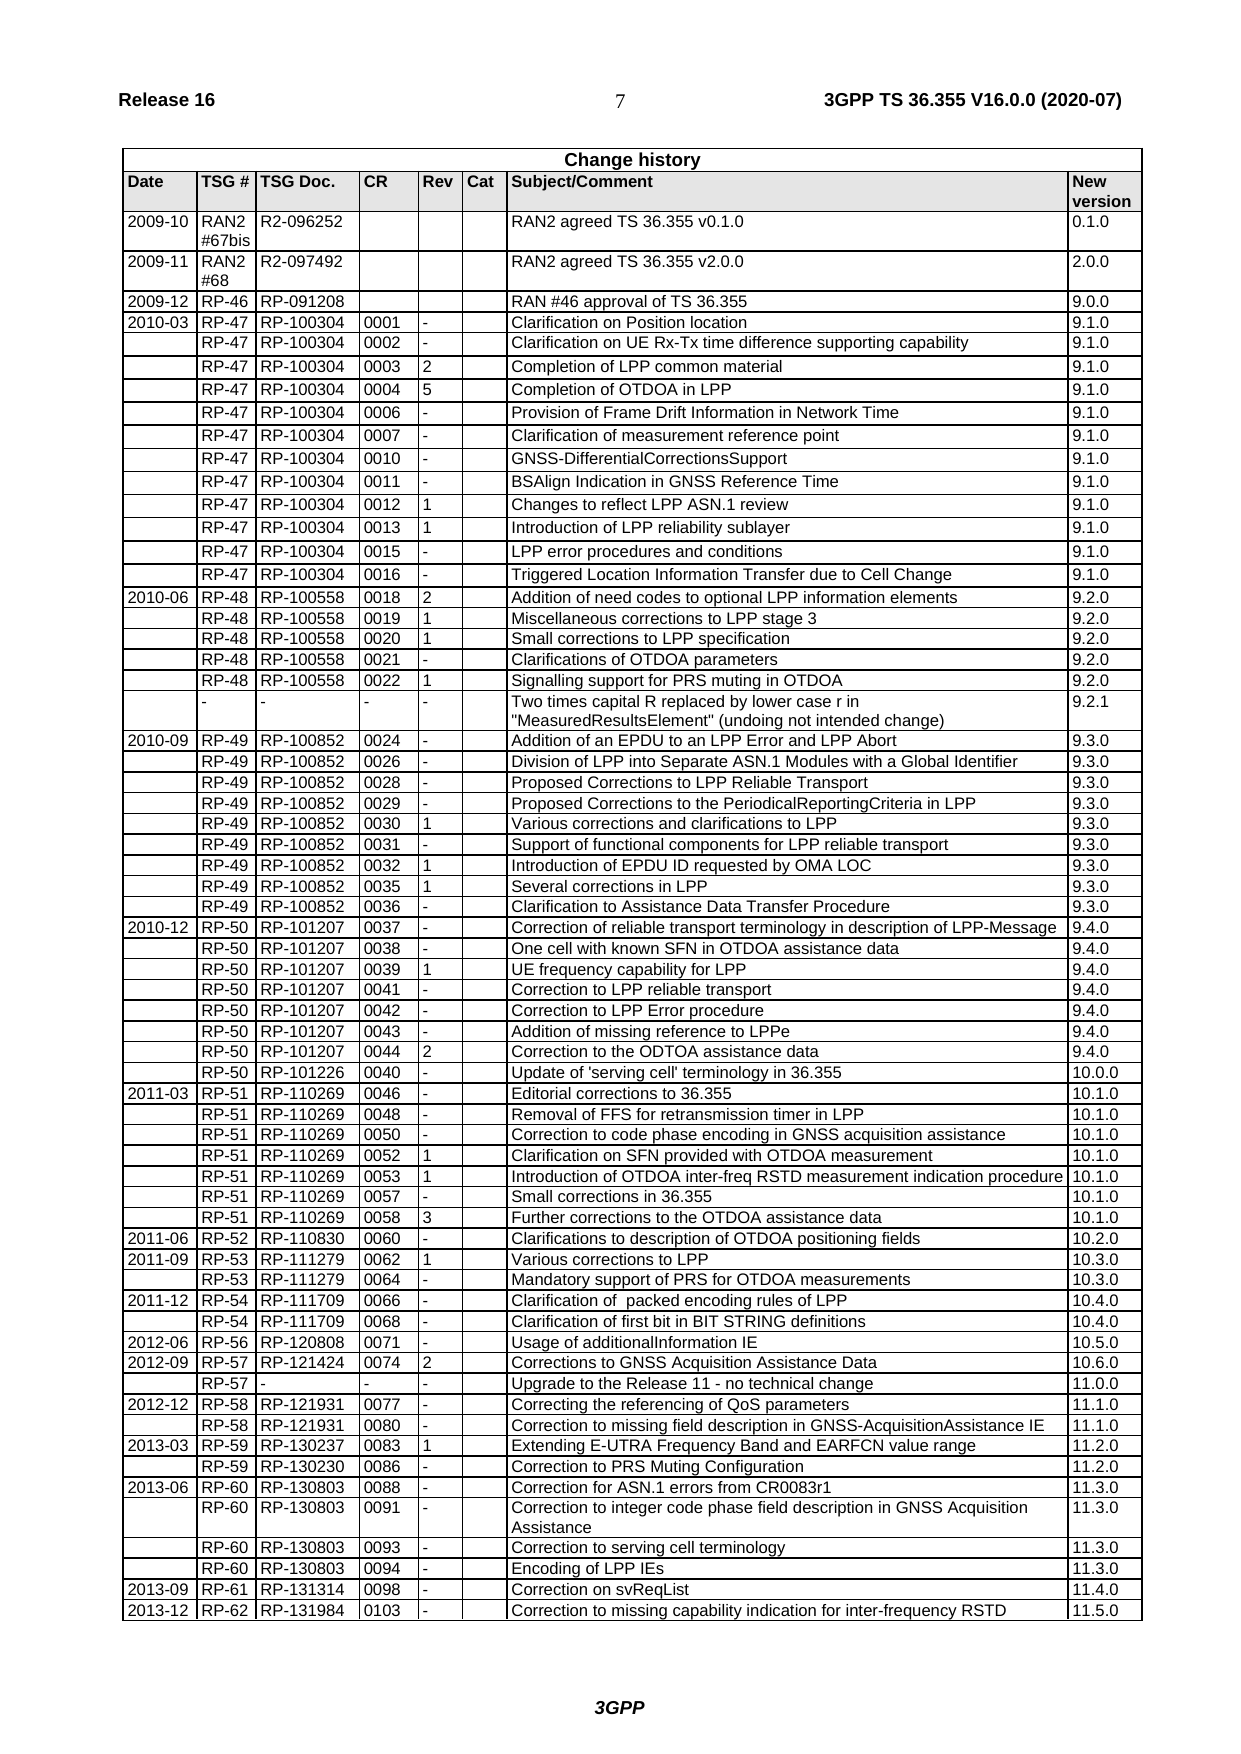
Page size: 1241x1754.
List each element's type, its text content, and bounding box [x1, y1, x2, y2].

table_cell Clarification on Position location [508, 313, 1067, 332]
table_cell [124, 876, 196, 896]
table_cell Encoding of LPP IEs [508, 1559, 1067, 1578]
table_cell - [419, 731, 462, 750]
table_cell 2009-11 [124, 252, 196, 290]
table_cell Clarification on SFN provided with OTDOA measurement [508, 1146, 1067, 1165]
table_cell - [419, 1125, 462, 1144]
table_cell Correction to LPP reliable transport [508, 980, 1067, 999]
table_cell 2012-12 [124, 1395, 196, 1414]
table_cell [124, 1498, 196, 1537]
table_cell RP-50 [198, 959, 255, 978]
table_cell 9.3.0 [1069, 731, 1141, 750]
table_cell Provision of Frame Drift Information in Network Time [508, 403, 1067, 424]
table_cell RP-100304 [257, 542, 359, 563]
table_cell RP-111709 [257, 1312, 359, 1331]
table_cell [124, 608, 196, 628]
table_cell - [198, 691, 255, 730]
table_cell RP-100304 [257, 495, 359, 517]
table_cell RP-101207 [257, 1022, 359, 1041]
table_cell 0032 [360, 856, 418, 875]
table_cell [124, 980, 196, 999]
table_cell - [257, 1374, 359, 1393]
table_cell RP-56 [198, 1332, 255, 1352]
table_cell 0030 [360, 814, 418, 833]
table_cell [124, 1063, 196, 1082]
table_cell 9.3.0 [1069, 897, 1141, 916]
table_cell 10.1.0 [1069, 1187, 1141, 1206]
table_cell [463, 518, 506, 540]
table_cell - [419, 1084, 462, 1103]
table_cell 3 [419, 1208, 462, 1227]
table_cell 1 [419, 629, 462, 648]
table_cell 0029 [360, 793, 418, 813]
table_cell Completion of LPP common material [508, 357, 1067, 378]
table_cell RP-47 [198, 380, 255, 401]
table_cell Several corrections in LPP [508, 876, 1067, 896]
table_cell 11.3.0 [1069, 1478, 1141, 1497]
table_cell 11.2.0 [1069, 1436, 1141, 1455]
table_cell [463, 773, 506, 792]
table_cell RP-130803 [257, 1498, 359, 1537]
table_cell RP-110269 [257, 1167, 359, 1186]
table_cell 1 [419, 856, 462, 875]
table_cell 10.5.0 [1069, 1332, 1141, 1352]
table_cell Introduction of OTDOA inter-freq RSTD measurement indication procedure [508, 1167, 1067, 1186]
table_cell 1 [419, 518, 462, 540]
table_cell 10.1.0 [1069, 1105, 1141, 1123]
table_cell RP-60 [198, 1559, 255, 1578]
table_cell Correction on svReqList [508, 1580, 1067, 1599]
table_cell [124, 1270, 196, 1289]
table_cell Extending E-UTRA Frequency Band and EARFCN value range [508, 1436, 1067, 1455]
table_cell Cat [463, 172, 506, 211]
table_cell [124, 565, 196, 586]
table_cell [463, 835, 506, 854]
table_cell Clarification of packed encoding rules of LPP [508, 1291, 1067, 1310]
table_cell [508, 1600, 1067, 1619]
table_cell 0094 [360, 1559, 418, 1578]
table_cell [463, 1312, 506, 1331]
table_cell [124, 650, 196, 669]
table_cell [419, 252, 462, 290]
table_cell 0098 [360, 1580, 418, 1599]
table_cell - [419, 1229, 462, 1248]
table_cell RP-091208 [257, 292, 359, 311]
table_cell [463, 1105, 506, 1123]
table_cell RP-101207 [257, 980, 359, 999]
table_cell 1 [419, 1436, 462, 1455]
table_cell RP-57 [198, 1353, 255, 1372]
table_cell RP-59 [198, 1457, 255, 1476]
table_cell TSG Doc. [257, 172, 359, 211]
table_cell - [419, 980, 462, 999]
table_cell RP-130803 [257, 1538, 359, 1557]
table_cell RP-47 [198, 518, 255, 540]
table_cell RP-110269 [257, 1146, 359, 1165]
table_cell Correction to missing field description in GNSS-AcquisitionAssistance IE [508, 1415, 1067, 1434]
table_cell 10.4.0 [1069, 1291, 1141, 1310]
table_cell 9.1.0 [1069, 472, 1141, 494]
table_cell 0022 [360, 671, 418, 690]
table_cell 0046 [360, 1084, 418, 1103]
table_cell RP-49 [198, 835, 255, 854]
table_cell Proposed Corrections to LPP Reliable Transport [508, 773, 1067, 792]
table_cell Mandatory support of PRS for OTDOA measurements [508, 1270, 1067, 1289]
table_cell [124, 518, 196, 540]
table_cell RP-120808 [257, 1332, 359, 1352]
table_cell 5 [419, 380, 462, 401]
table_cell Correction to the ODTOA assistance data [508, 1042, 1067, 1061]
table_cell [124, 1208, 196, 1227]
table_cell RP-50 [198, 1063, 255, 1082]
table_cell [463, 1353, 506, 1372]
table_cell - [419, 1395, 462, 1414]
table_cell RP-111279 [257, 1270, 359, 1289]
table_cell RAN2 agreed TS 36.355 v2.0.0 [508, 252, 1067, 290]
table_cell - [419, 1291, 462, 1310]
table_cell [463, 939, 506, 958]
table_cell [463, 1374, 506, 1393]
table_cell [463, 752, 506, 771]
table_cell 10.1.0 [1069, 1125, 1141, 1144]
table_cell [463, 1580, 506, 1599]
table_cell 9.2.1 [1069, 691, 1141, 730]
table_cell RP-49 [198, 793, 255, 813]
table_cell RP-47 [198, 472, 255, 494]
table_cell 0071 [360, 1332, 418, 1352]
table_cell RP-62 [198, 1600, 255, 1619]
table_cell [463, 313, 506, 332]
table_cell RP-52 [198, 1229, 255, 1248]
table_cell RP-101207 [257, 1042, 359, 1061]
table_cell 2010-12 [124, 918, 196, 937]
table_cell RP-51 [198, 1125, 255, 1144]
table_cell - [419, 403, 462, 424]
table_cell RP-46 [198, 292, 255, 311]
table_cell 0007 [360, 426, 418, 447]
table_cell RP-100304 [257, 426, 359, 447]
table_cell Further corrections to the OTDOA assistance data [508, 1208, 1067, 1227]
table_cell 10.4.0 [1069, 1312, 1141, 1331]
table_cell 11.4.0 [1069, 1580, 1141, 1599]
table_cell Clarification of measurement reference point [508, 426, 1067, 447]
table_cell RP-100558 [257, 629, 359, 648]
table_cell 0058 [360, 1208, 418, 1227]
table_cell RP-130237 [257, 1436, 359, 1455]
table_cell RP-100852 [257, 752, 359, 771]
table_cell 0013 [360, 518, 418, 540]
table_cell RP-130803 [257, 1559, 359, 1578]
table_cell Clarifications of OTDOA parameters [508, 650, 1067, 669]
table_cell [124, 1042, 196, 1061]
table_cell 10.1.0 [1069, 1146, 1141, 1165]
table_cell [463, 1332, 506, 1352]
table_cell - [419, 542, 462, 563]
table_cell Introduction of EPDU ID requested by OMA LOC [508, 856, 1067, 875]
table_cell 0060 [360, 1229, 418, 1248]
table_cell - [419, 1580, 462, 1599]
table_cell Addition of an EPDU to an LPP Error and LPP Abort [508, 731, 1067, 750]
table_cell 9.4.0 [1069, 1042, 1141, 1061]
table_cell Clarification of first bit in BIT STRING definitions [508, 1312, 1067, 1331]
table_cell 0074 [360, 1353, 418, 1372]
table_cell 0002 [360, 333, 418, 355]
table_cell 10.3.0 [1069, 1270, 1141, 1289]
table_cell 10.2.0 [1069, 1229, 1141, 1248]
table_cell [124, 1538, 196, 1557]
table_cell 0091 [360, 1498, 418, 1537]
table_cell - [257, 691, 359, 730]
table_cell 9.3.0 [1069, 793, 1141, 813]
table_cell RP-47 [198, 542, 255, 563]
table_cell - [419, 1022, 462, 1041]
table_cell 0068 [360, 1312, 418, 1331]
table_cell 11.0.0 [1069, 1374, 1141, 1393]
table_cell 2012-09 [124, 1353, 196, 1372]
table_cell [463, 1063, 506, 1082]
table_cell 10.1.0 [1069, 1167, 1141, 1186]
table_cell 2012-06 [124, 1332, 196, 1352]
table_cell 9.3.0 [1069, 752, 1141, 771]
table_cell 1 [419, 814, 462, 833]
table_cell [463, 897, 506, 916]
table_cell RP-50 [198, 1022, 255, 1041]
table_cell RP-121931 [257, 1415, 359, 1434]
table_cell [463, 1250, 506, 1269]
table_cell [463, 426, 506, 447]
table_cell [463, 731, 506, 750]
table_cell - [419, 773, 462, 792]
table_cell RP-101226 [257, 1063, 359, 1082]
table_cell 0086 [360, 1457, 418, 1476]
table_cell 9.1.0 [1069, 380, 1141, 401]
table_cell 0.1.0 [1069, 212, 1141, 250]
table_cell RP-111709 [257, 1291, 359, 1310]
table_cell 0066 [360, 1291, 418, 1310]
table_cell 1 [419, 876, 462, 896]
table_cell 9.1.0 [1069, 403, 1141, 424]
table_cell RP-131314 [257, 1580, 359, 1599]
table_cell [124, 449, 196, 471]
table_cell [419, 292, 462, 311]
table_cell 9.1.0 [1069, 542, 1141, 563]
table_cell RP-49 [198, 856, 255, 875]
table_cell [360, 292, 418, 311]
table_cell [463, 292, 506, 311]
table_cell [463, 403, 506, 424]
table_cell Date [124, 172, 196, 211]
table_cell - [419, 650, 462, 669]
table_cell 0038 [360, 939, 418, 958]
table_cell 0050 [360, 1125, 418, 1144]
table_cell RP-100852 [257, 793, 359, 813]
table_cell 10.3.0 [1069, 1250, 1141, 1269]
table_cell RP-50 [198, 918, 255, 937]
table_cell 10.0.0 [1069, 1063, 1141, 1082]
table_cell 10.1.0 [1069, 1084, 1141, 1103]
table_cell Changes to reflect LPP ASN.1 review [508, 495, 1067, 517]
table_cell RP-47 [198, 565, 255, 586]
table_cell RP-48 [198, 671, 255, 690]
table_cell Editorial corrections to 36.355 [508, 1084, 1067, 1103]
table_cell RP-100558 [257, 650, 359, 669]
table_cell RP-100304 [257, 518, 359, 540]
table_cell - [419, 793, 462, 813]
table_cell RP-51 [198, 1084, 255, 1103]
table_cell 0042 [360, 1001, 418, 1020]
table_cell - [419, 426, 462, 447]
table_cell - [419, 1332, 462, 1352]
table_cell RP-47 [198, 403, 255, 424]
table_cell TSG # [198, 172, 255, 211]
table_cell [463, 691, 506, 730]
table_cell RP-101207 [257, 939, 359, 958]
table_cell [124, 1146, 196, 1165]
table_cell - [419, 1374, 462, 1393]
table_cell RP-50 [198, 1001, 255, 1020]
table_cell 9.2.0 [1069, 629, 1141, 648]
table_cell [463, 1084, 506, 1103]
table_cell 0077 [360, 1395, 418, 1414]
table_cell Clarification on UE Rx-Tx time difference supporting capability [508, 333, 1067, 355]
table_cell RP-101207 [257, 918, 359, 937]
table_cell Correction to serving cell terminology [508, 1538, 1067, 1557]
table_cell 9.2.0 [1069, 650, 1141, 669]
table_cell 9.2.0 [1069, 588, 1141, 607]
table_cell Completion of OTDOA in LPP [508, 380, 1067, 401]
table_cell Correction to code phase encoding in GNSS acquisition assistance [508, 1125, 1067, 1144]
table_cell 2011-06 [124, 1229, 196, 1248]
table_cell RP-57 [198, 1374, 255, 1393]
table_cell - [419, 939, 462, 958]
table_cell RP-58 [198, 1395, 255, 1414]
table_cell [463, 542, 506, 563]
table_cell 2 [419, 588, 462, 607]
table_cell 0036 [360, 897, 418, 916]
table_cell R2-097492 [257, 252, 359, 290]
table_cell [463, 1146, 506, 1165]
table_cell 0088 [360, 1478, 418, 1497]
table_cell [463, 1395, 506, 1414]
table_cell 9.4.0 [1069, 918, 1141, 937]
table_cell 11.3.0 [1069, 1559, 1141, 1578]
table_cell Removal of FFS for retransmission timer in LPP [508, 1105, 1067, 1123]
table_cell Clarifications to description of OTDOA positioning fields [508, 1229, 1067, 1248]
table_cell RP-49 [198, 876, 255, 896]
table_cell RP-121424 [257, 1353, 359, 1372]
table_cell [360, 252, 418, 290]
table_cell - [419, 1600, 462, 1619]
table_cell 0053 [360, 1167, 418, 1186]
table_cell 0011 [360, 472, 418, 494]
table_cell Support of functional components for LPP reliable transport [508, 835, 1067, 854]
table_cell Correction to LPP Error procedure [508, 1001, 1067, 1020]
table_cell [124, 856, 196, 875]
table_cell LPP error procedures and conditions [508, 542, 1067, 563]
table_cell - [419, 333, 462, 355]
table_cell [463, 1415, 506, 1434]
table_cell RP-60 [198, 1498, 255, 1537]
table_cell 2011-03 [124, 1084, 196, 1103]
table_cell Correction for ASN.1 errors from CR0083r1 [508, 1478, 1067, 1497]
table_cell 11.5.0 [1069, 1600, 1141, 1619]
table_cell 9.1.0 [1069, 357, 1141, 378]
table_cell [124, 691, 196, 730]
table_cell 0031 [360, 835, 418, 854]
table_cell Various corrections and clarifications to LPP [508, 814, 1067, 833]
table_cell 0028 [360, 773, 418, 792]
table_cell One cell with known SFN in OTDOA assistance data [508, 939, 1067, 958]
table_cell RP-130803 [257, 1478, 359, 1497]
table_cell [124, 939, 196, 958]
table_cell RP-100852 [257, 897, 359, 916]
table_cell BSAlign Indication in GNSS Reference Time [508, 472, 1067, 494]
table_cell RP-47 [198, 333, 255, 355]
table_cell 0037 [360, 918, 418, 937]
table_cell [124, 793, 196, 813]
table_cell 9.3.0 [1069, 773, 1141, 792]
table_cell 0062 [360, 1250, 418, 1269]
table_cell 9.1.0 [1069, 565, 1141, 586]
table_cell UE frequency capability for LPP [508, 959, 1067, 978]
table_cell Correction to PRS Muting Configuration [508, 1457, 1067, 1476]
table_cell New version [1069, 172, 1141, 211]
table_cell [463, 1167, 506, 1186]
table_cell [124, 629, 196, 648]
table_cell [463, 1498, 506, 1537]
table_cell 11.1.0 [1069, 1395, 1141, 1414]
table_cell [124, 1001, 196, 1020]
table_cell RP-100304 [257, 357, 359, 378]
table_cell 2010-03 [124, 313, 196, 332]
table_cell 0044 [360, 1042, 418, 1061]
table_cell 0015 [360, 542, 418, 563]
table_cell [124, 835, 196, 854]
table_cell RAN2 #68 [198, 252, 255, 290]
table_cell - [419, 472, 462, 494]
table_cell - [419, 1415, 462, 1434]
table_cell Addition of missing reference to LPPe [508, 1022, 1067, 1041]
table_cell [463, 1022, 506, 1041]
table_cell 2011-12 [124, 1291, 196, 1310]
table_cell - [419, 1559, 462, 1578]
table_cell - [419, 313, 462, 332]
table_cell 0018 [360, 588, 418, 607]
table_cell 1 [419, 608, 462, 628]
table_cell - [360, 1374, 418, 1393]
table_cell RP-110269 [257, 1208, 359, 1227]
table_cell Signalling support for PRS muting in OTDOA [508, 671, 1067, 690]
table_cell [360, 212, 418, 250]
table_cell 0012 [360, 495, 418, 517]
table_cell RP-50 [198, 1042, 255, 1061]
table_cell RP-47 [198, 426, 255, 447]
table_cell 2011-09 [124, 1250, 196, 1269]
table_cell - [419, 1457, 462, 1476]
table_cell [463, 814, 506, 833]
table_header Change history [124, 149, 1141, 171]
table_cell [124, 1187, 196, 1206]
table_cell 9.3.0 [1069, 876, 1141, 896]
table_cell RP-49 [198, 731, 255, 750]
table_cell - [419, 1478, 462, 1497]
table_cell 9.3.0 [1069, 856, 1141, 875]
table_cell RP-54 [198, 1312, 255, 1331]
table_cell - [419, 1270, 462, 1289]
table_cell RAN2 #67bis [198, 212, 255, 250]
table_cell [124, 671, 196, 690]
table_cell - [419, 1498, 462, 1537]
table_cell 2013-06 [124, 1478, 196, 1497]
table_cell RP-49 [198, 752, 255, 771]
table_cell RP-48 [198, 650, 255, 669]
table_cell RP-48 [198, 608, 255, 628]
table_cell 9.1.0 [1069, 426, 1141, 447]
table_cell 0039 [360, 959, 418, 978]
table_cell 2 [419, 357, 462, 378]
table_cell - [419, 1538, 462, 1557]
table_cell 10.1.0 [1069, 1208, 1141, 1227]
table_cell RP-131984 [257, 1600, 359, 1619]
table_cell Correction of reliable transport terminology in description of LPP-Message [508, 918, 1067, 937]
table_cell RP-51 [198, 1208, 255, 1227]
table_cell 9.1.0 [1069, 313, 1141, 332]
table_cell RP-100304 [257, 403, 359, 424]
table_cell RP-60 [198, 1538, 255, 1557]
table_cell 9.1.0 [1069, 449, 1141, 471]
table_cell 0064 [360, 1270, 418, 1289]
table_cell RP-49 [198, 897, 255, 916]
table_cell [463, 1457, 506, 1476]
table_cell RP-100304 [257, 449, 359, 471]
table_cell 9.0.0 [1069, 292, 1141, 311]
table_cell RP-51 [198, 1167, 255, 1186]
table_cell [463, 608, 506, 628]
table_cell 1 [419, 495, 462, 517]
table_cell 0048 [360, 1105, 418, 1123]
table_cell 9.1.0 [1069, 333, 1141, 355]
table_cell RAN2 agreed TS 36.355 v0.1.0 [508, 212, 1067, 250]
table_cell [124, 1457, 196, 1476]
table_cell [463, 1559, 506, 1578]
table_cell [463, 1042, 506, 1061]
table_cell Clarification to Assistance Data Transfer Procedure [508, 897, 1067, 916]
table_cell 0003 [360, 357, 418, 378]
table_cell RP-100852 [257, 835, 359, 854]
table_cell - [419, 1187, 462, 1206]
table_cell - [419, 835, 462, 854]
table_cell 11.3.0 [1069, 1498, 1141, 1537]
table_cell 1 [419, 1250, 462, 1269]
table_cell 0043 [360, 1022, 418, 1041]
table_cell [124, 426, 196, 447]
table_cell [463, 793, 506, 813]
table_cell 2010-06 [124, 588, 196, 607]
table_cell 9.4.0 [1069, 939, 1141, 958]
table_cell Rev [419, 172, 462, 211]
table_cell 0052 [360, 1146, 418, 1165]
table_cell [124, 897, 196, 916]
table_cell 0020 [360, 629, 418, 648]
table_cell 2013-12 [124, 1600, 196, 1619]
table_cell [463, 980, 506, 999]
table_cell RP-49 [198, 773, 255, 792]
table_cell Two times capital R replaced by lower case r in "MeasuredResultsElement" (undoing not intended change) [508, 691, 1067, 730]
table_cell 1 [419, 671, 462, 690]
table_cell RP-100304 [257, 313, 359, 332]
table_cell [124, 472, 196, 494]
table_cell 0019 [360, 608, 418, 628]
table_cell 0010 [360, 449, 418, 471]
table_cell RP-100558 [257, 588, 359, 607]
table_cell RP-51 [198, 1187, 255, 1206]
table_cell - [419, 1105, 462, 1123]
table_cell 0021 [360, 650, 418, 669]
table_cell 1 [419, 1167, 462, 1186]
table_cell RP-110269 [257, 1105, 359, 1123]
table_cell Update of 'serving cell' terminology in 36.355 [508, 1063, 1067, 1082]
table_cell 0040 [360, 1063, 418, 1082]
table_cell Proposed Corrections to the PeriodicalReportingCriteria in LPP [508, 793, 1067, 813]
table_cell RP-100558 [257, 671, 359, 690]
table_cell [463, 1001, 506, 1020]
table_cell [463, 472, 506, 494]
table_cell 9.1.0 [1069, 518, 1141, 540]
table_cell [463, 1291, 506, 1310]
table_cell [419, 212, 462, 250]
table_cell [124, 814, 196, 833]
table_cell RP-50 [198, 980, 255, 999]
table_cell [124, 752, 196, 771]
table_cell 0093 [360, 1538, 418, 1557]
table_cell RP-100852 [257, 814, 359, 833]
table_cell RP-61 [198, 1580, 255, 1599]
table_cell 0024 [360, 731, 418, 750]
table_cell 0080 [360, 1415, 418, 1434]
table_cell 9.2.0 [1069, 608, 1141, 628]
table_cell Addition of need codes to optional LPP information elements [508, 588, 1067, 607]
table_cell [463, 1600, 506, 1619]
table_cell Correction to integer code phase field description in GNSS Acquisition Assistance [508, 1498, 1067, 1537]
table_cell [124, 403, 196, 424]
table_cell [463, 333, 506, 355]
table_cell RP-47 [198, 313, 255, 332]
table_cell [463, 495, 506, 517]
table_cell 11.2.0 [1069, 1457, 1141, 1476]
table_cell [463, 449, 506, 471]
table_cell RP-111279 [257, 1250, 359, 1269]
table_cell RP-48 [198, 629, 255, 648]
table_cell RP-53 [198, 1250, 255, 1269]
table_cell 1 [419, 959, 462, 978]
table_cell [124, 333, 196, 355]
table_cell [124, 1559, 196, 1578]
table_cell 9.1.0 [1069, 495, 1141, 517]
table_cell RP-60 [198, 1478, 255, 1497]
table_cell RP-130230 [257, 1457, 359, 1476]
table_cell - [419, 1063, 462, 1082]
table_cell [124, 357, 196, 378]
table_cell 2 [419, 1042, 462, 1061]
table_cell [124, 1374, 196, 1393]
table_cell [463, 629, 506, 648]
table_cell RP-47 [198, 449, 255, 471]
table_cell [463, 1538, 506, 1557]
table_cell RP-100852 [257, 731, 359, 750]
table_cell 1 [419, 1146, 462, 1165]
table_cell [463, 1436, 506, 1455]
table_cell 9.4.0 [1069, 959, 1141, 978]
table_cell [124, 1125, 196, 1144]
table_cell - [419, 897, 462, 916]
table_cell [124, 1415, 196, 1434]
table_cell RP-101207 [257, 1001, 359, 1020]
table_cell RP-51 [198, 1146, 255, 1165]
table_cell [463, 959, 506, 978]
table_cell [463, 380, 506, 401]
table_cell RP-54 [198, 1291, 255, 1310]
table_cell [124, 1312, 196, 1331]
table_cell Introduction of LPP reliability sublayer [508, 518, 1067, 540]
table_cell 2009-10 [124, 212, 196, 250]
table_cell [463, 1229, 506, 1248]
table_cell [124, 1105, 196, 1123]
table_cell RP-50 [198, 939, 255, 958]
table_cell RP-121931 [257, 1395, 359, 1414]
table_cell [463, 357, 506, 378]
table_cell RP-110269 [257, 1084, 359, 1103]
table_cell 2010-09 [124, 731, 196, 750]
table_cell 9.3.0 [1069, 835, 1141, 854]
table_cell RP-48 [198, 588, 255, 607]
table_cell [124, 495, 196, 517]
table_cell [463, 1125, 506, 1144]
table_cell RP-100852 [257, 856, 359, 875]
table_cell RP-58 [198, 1415, 255, 1434]
table_cell 9.4.0 [1069, 980, 1141, 999]
table_cell RP-100304 [257, 380, 359, 401]
table_cell [124, 1167, 196, 1186]
table_cell 2013-03 [124, 1436, 196, 1455]
table_cell [463, 588, 506, 607]
table_cell RAN #46 approval of TS 36.355 [508, 292, 1067, 311]
table_cell RP-47 [198, 495, 255, 517]
table_cell RP-110830 [257, 1229, 359, 1248]
table_cell Upgrade to the Release 11 - no technical change [508, 1374, 1067, 1393]
table_cell 2013-09 [124, 1580, 196, 1599]
table_cell GNSS-DifferentialCorrectionsSupport [508, 449, 1067, 471]
table_cell 0004 [360, 380, 418, 401]
table_cell Small corrections to LPP specification [508, 629, 1067, 648]
table_cell [124, 380, 196, 401]
table_cell Miscellaneous corrections to LPP stage 3 [508, 608, 1067, 628]
table_cell RP-100304 [257, 565, 359, 586]
table_cell 0057 [360, 1187, 418, 1206]
table_cell - [419, 752, 462, 771]
table_cell 9.2.0 [1069, 671, 1141, 690]
table_cell RP-100304 [257, 333, 359, 355]
table_cell RP-100852 [257, 773, 359, 792]
table_cell 9.3.0 [1069, 814, 1141, 833]
table_cell Various corrections to LPP [508, 1250, 1067, 1269]
table_cell RP-110269 [257, 1187, 359, 1206]
table_cell [463, 876, 506, 896]
table_cell RP-100304 [257, 472, 359, 494]
table_cell [124, 1022, 196, 1041]
table_cell 2009-12 [124, 292, 196, 311]
table_cell RP-47 [198, 357, 255, 378]
table_cell 2.0.0 [1069, 252, 1141, 290]
table_cell RP-53 [198, 1270, 255, 1289]
table_cell 0006 [360, 403, 418, 424]
table_cell 11.3.0 [1069, 1538, 1141, 1557]
table_cell Correcting the referencing of QoS parameters [508, 1395, 1067, 1414]
table_cell - [360, 691, 418, 730]
table_cell [463, 671, 506, 690]
table_cell [463, 856, 506, 875]
table_cell RP-51 [198, 1105, 255, 1123]
table_cell [463, 212, 506, 250]
table_cell 2 [419, 1353, 462, 1372]
table_cell 0083 [360, 1436, 418, 1455]
table_cell 0016 [360, 565, 418, 586]
table_cell [463, 1208, 506, 1227]
table_cell Usage of additionalInformation IE [508, 1332, 1067, 1352]
table_cell RP-59 [198, 1436, 255, 1455]
table_cell Division of LPP into Separate ASN.1 Modules with a Global Identifier [508, 752, 1067, 771]
table_cell Subject/Comment [508, 172, 1067, 211]
table_cell - [419, 918, 462, 937]
table_cell - [419, 449, 462, 471]
table_cell 9.4.0 [1069, 1022, 1141, 1041]
table_cell RP-101207 [257, 959, 359, 978]
table_cell 11.1.0 [1069, 1415, 1141, 1434]
table_cell [463, 1478, 506, 1497]
table_cell 0103 [360, 1600, 418, 1619]
table_cell [463, 918, 506, 937]
table_cell - [419, 1312, 462, 1331]
table_cell - [419, 1001, 462, 1020]
table_cell RP-100852 [257, 876, 359, 896]
table_cell Small corrections in 36.355 [508, 1187, 1067, 1206]
table_cell [124, 542, 196, 563]
table_cell [124, 959, 196, 978]
table_cell [463, 650, 506, 669]
table_cell R2-096252 [257, 212, 359, 250]
table_cell 0001 [360, 313, 418, 332]
table_cell 9.4.0 [1069, 1001, 1141, 1020]
table_cell RP-110269 [257, 1125, 359, 1144]
table_cell 0035 [360, 876, 418, 896]
table_cell 10.6.0 [1069, 1353, 1141, 1372]
table_cell RP-49 [198, 814, 255, 833]
table_cell [463, 1187, 506, 1206]
table_cell - [419, 691, 462, 730]
table_cell - [419, 565, 462, 586]
table_cell [463, 1270, 506, 1289]
table_cell Triggered Location Information Transfer due to Cell Change [508, 565, 1067, 586]
table_cell [463, 252, 506, 290]
table_cell Corrections to GNSS Acquisition Assistance Data [508, 1353, 1067, 1372]
table_cell 0041 [360, 980, 418, 999]
table_cell 0026 [360, 752, 418, 771]
table_cell RP-100558 [257, 608, 359, 628]
table_cell CR [360, 172, 418, 211]
table_cell [463, 565, 506, 586]
table_cell [124, 773, 196, 792]
